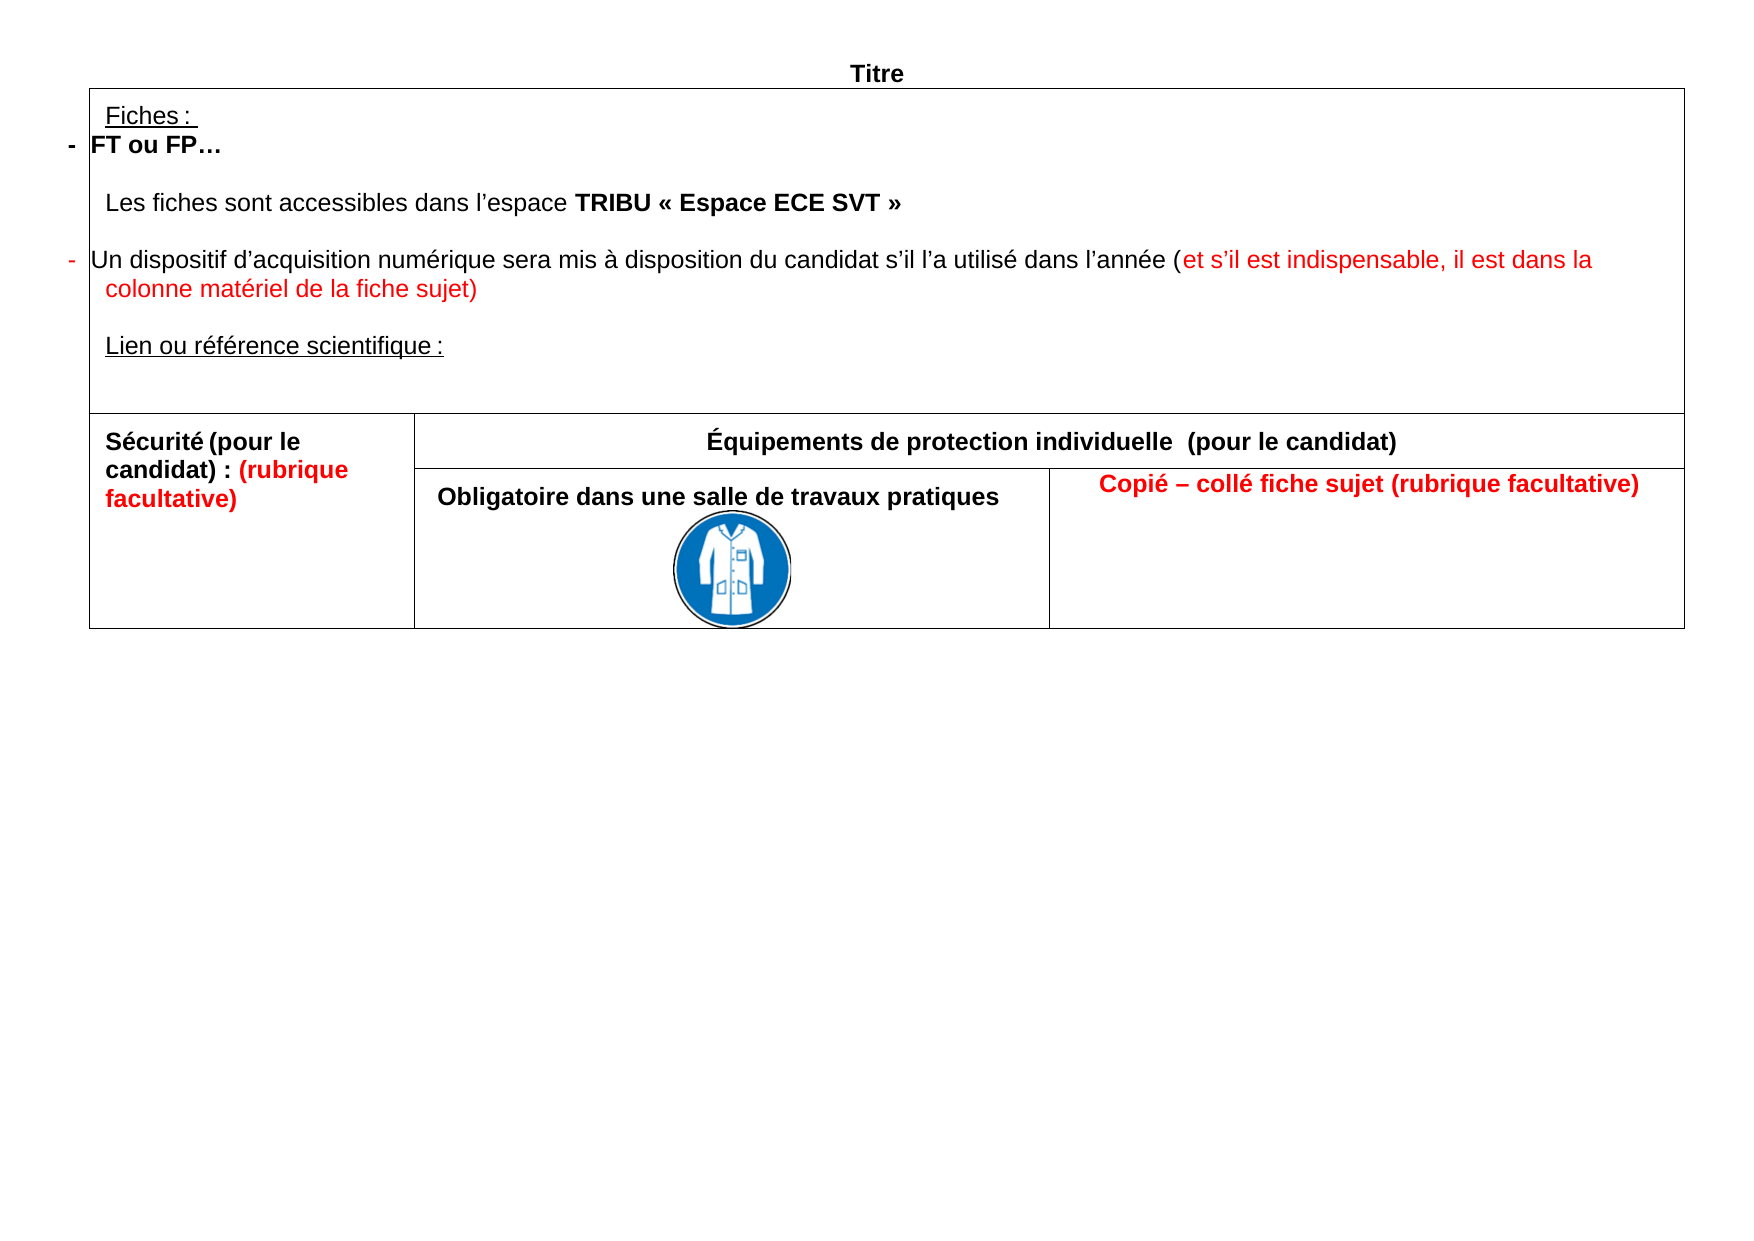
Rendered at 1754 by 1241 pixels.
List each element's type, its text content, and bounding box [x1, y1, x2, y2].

table_cell Fiches : FT ou FP… Les fiches sont accessibles dans l’espace TRIBU « Espace ECE SVT » Un dispositif d’acquisition numérique sera mis à disposition du candidat s’il l’a utilisé dans l’année (et s’il est indispensable, il est dans la colonne matériel de la fiche sujet) Lien ou référence scientifique : [90, 89, 1684, 413]
table_cell Obligatoire dans une salle de travaux pratiques [415, 469, 1049, 628]
table_cell Copié – collé fiche sujet (rubrique facultative) [1050, 469, 1684, 628]
picture [673, 510, 792, 629]
table_cell Équipements de protection individuelle (pour le candidat) [415, 414, 1684, 468]
table_cell Sécurité (pour le candidat) : (rubrique facultative) [90, 414, 414, 628]
